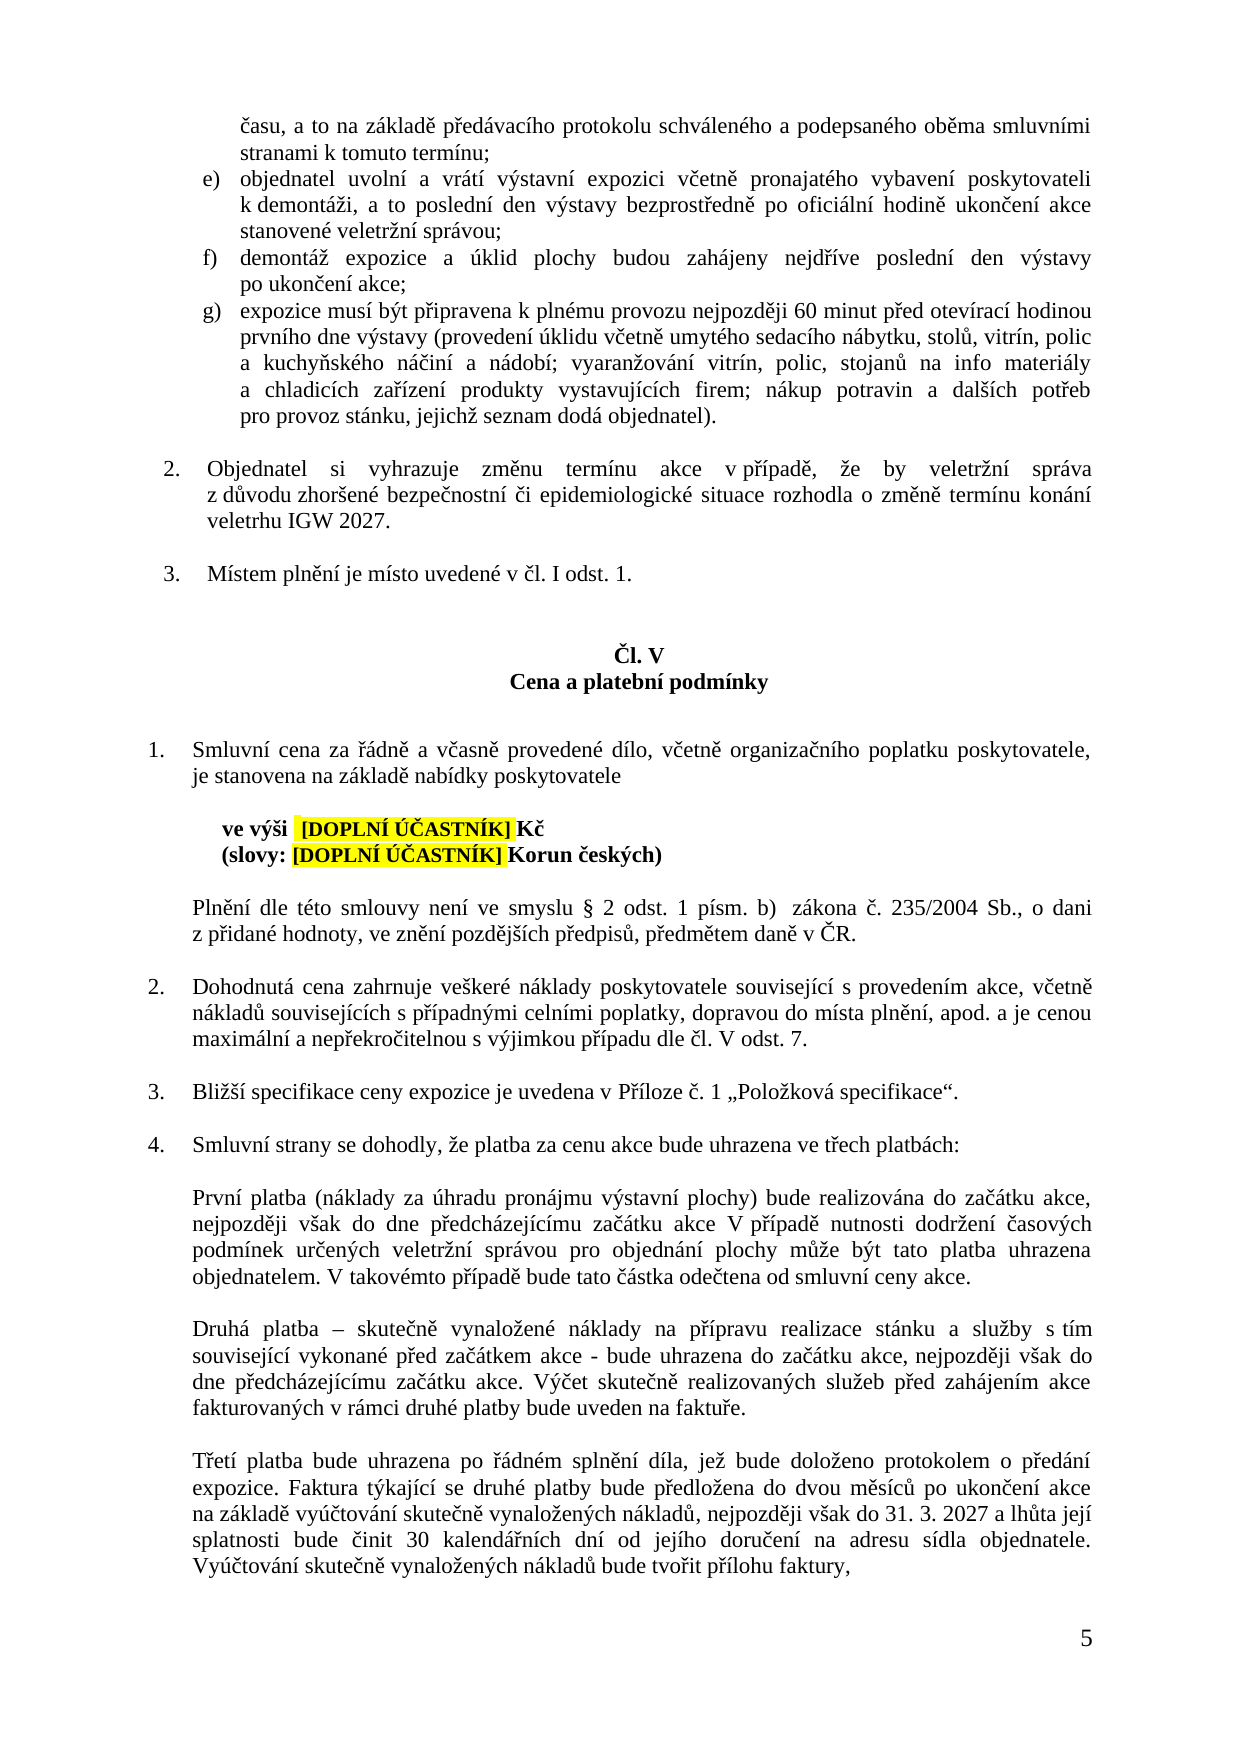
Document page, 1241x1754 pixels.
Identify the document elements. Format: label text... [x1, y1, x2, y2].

text ve výši [DOPLNÍ ÚČASTNÍK] Kč [301, 815, 1092, 841]
list demontáž expozice a úklid plochy budou zahájeny nejdříve poslední den výstavy po ukončení akce; [202, 244, 1092, 297]
list Místem plnění je místo uvedené v čl. I odst. 1. [163, 560, 1092, 587]
text Cena a platební podmínky [185, 668, 1092, 694]
text První platba (náklady za úhradu pronájmu výstavní plochy) bude realizována do začátku akce, nejpozději však do dne předcházejícímu začátku akce V případě nutnosti dodržení časových podmínek určených veletržní správou pro objednání plochy může být tato platba uhrazena objednatelem. V takovémto případě bude tato částka odečtena od smluvní ceny akce. [192, 1184, 1092, 1289]
list Dohodnutá cena zahrnuje veškeré náklady poskytovatele související s provedením akce, včetně nákladů souvisejících s případnými celními poplatky, dopravou do místa plnění, apod. a je cenou maximální a nepřekročitelnou s výjimkou případu dle čl. V odst. 7. [148, 973, 1092, 1052]
list objednatel uvolní a vrátí výstavní expozici včetně pronajatého vybavení poskytovateli k demontáži, a to poslední den výstavy bezprostředně po oficiální hodině ukončení akce stanovené veletržní správou; [202, 165, 1092, 244]
text Třetí platba bude uhrazena po řádném splnění díla, jež bude doloženo protokolem o předání expozice. Faktura týkající se druhé platby bude předložena do dvou měsíců po ukončení akce na základě vyúčtování skutečně vynaložených nákladů, nejpozději však do 31. 3. 2027 a lhůta její splatnosti bude činit 30 kalendářních dní od jejího doručení na adresu sídla objednatele. Vyúčtování skutečně vynaložených nákladů bude tvořit přílohu faktury, [192, 1447, 1092, 1579]
text Druhá platba – skutečně vynaložené náklady na přípravu realizace stánku a služby s tím související vykonané před začátkem akce - bude uhrazena do začátku akce, nejpozději však do dne předcházejícímu začátku akce. Výčet skutečně realizovaných služeb před zahájením akce fakturovaných v rámci druhé platby bude uveden na faktuře. [192, 1315, 1092, 1421]
list Objednatel si vyhrazuje změnu termínu akce v případě, že by veletržní správa z důvodu zhoršené bezpečnostní či epidemiologické situace rozhodla o změně termínu konání veletrhu IGW 2027. [163, 455, 1092, 534]
subtitle Čl. V [185, 642, 1092, 668]
list Bližší specifikace ceny expozice je uvedena v Příloze č. 1 „Položková specifikace“. [148, 1078, 1092, 1104]
list Smluvní strany se dohodly, že platba za cenu akce bude uhrazena ve třech platbách: [148, 1131, 1092, 1157]
list Smluvní cena za řádně a včasně provedené dílo, včetně organizačního poplatku poskytovatele, je stanovena na základě nabídky poskytovatele [148, 736, 1092, 788]
list expozice musí být připravena k plnému provozu nejpozději 60 minut před otevírací hodinou prvního dne výstavy (provedení úklidu včetně umytého sedacího nábytku, stolů, vitrín, polic a kuchyňského náčiní a nádobí; vyaranžování vitrín, polic, stojanů na info materiály a chladicích zařízení produkty vystavujících firem; nákup potravin a dalších potřeb pro provoz stánku, jejichž seznam dodá objednatel). [202, 297, 1092, 428]
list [202, 112, 1092, 165]
text ve výši [DOPLNÍ ÚČASTNÍK] Kč [148, 815, 294, 841]
text Plnění dle této smlouvy není ve smyslu § 2 odst. 1 písm. b) zákona č. 235/2004 Sb., o dani z přidané hodnoty, ve znění pozdějších předpisů, předmětem daně v ČR. [192, 894, 1092, 946]
text (slovy: [DOPLNÍ ÚČASTNÍK] Korun českých) [185, 841, 1092, 867]
